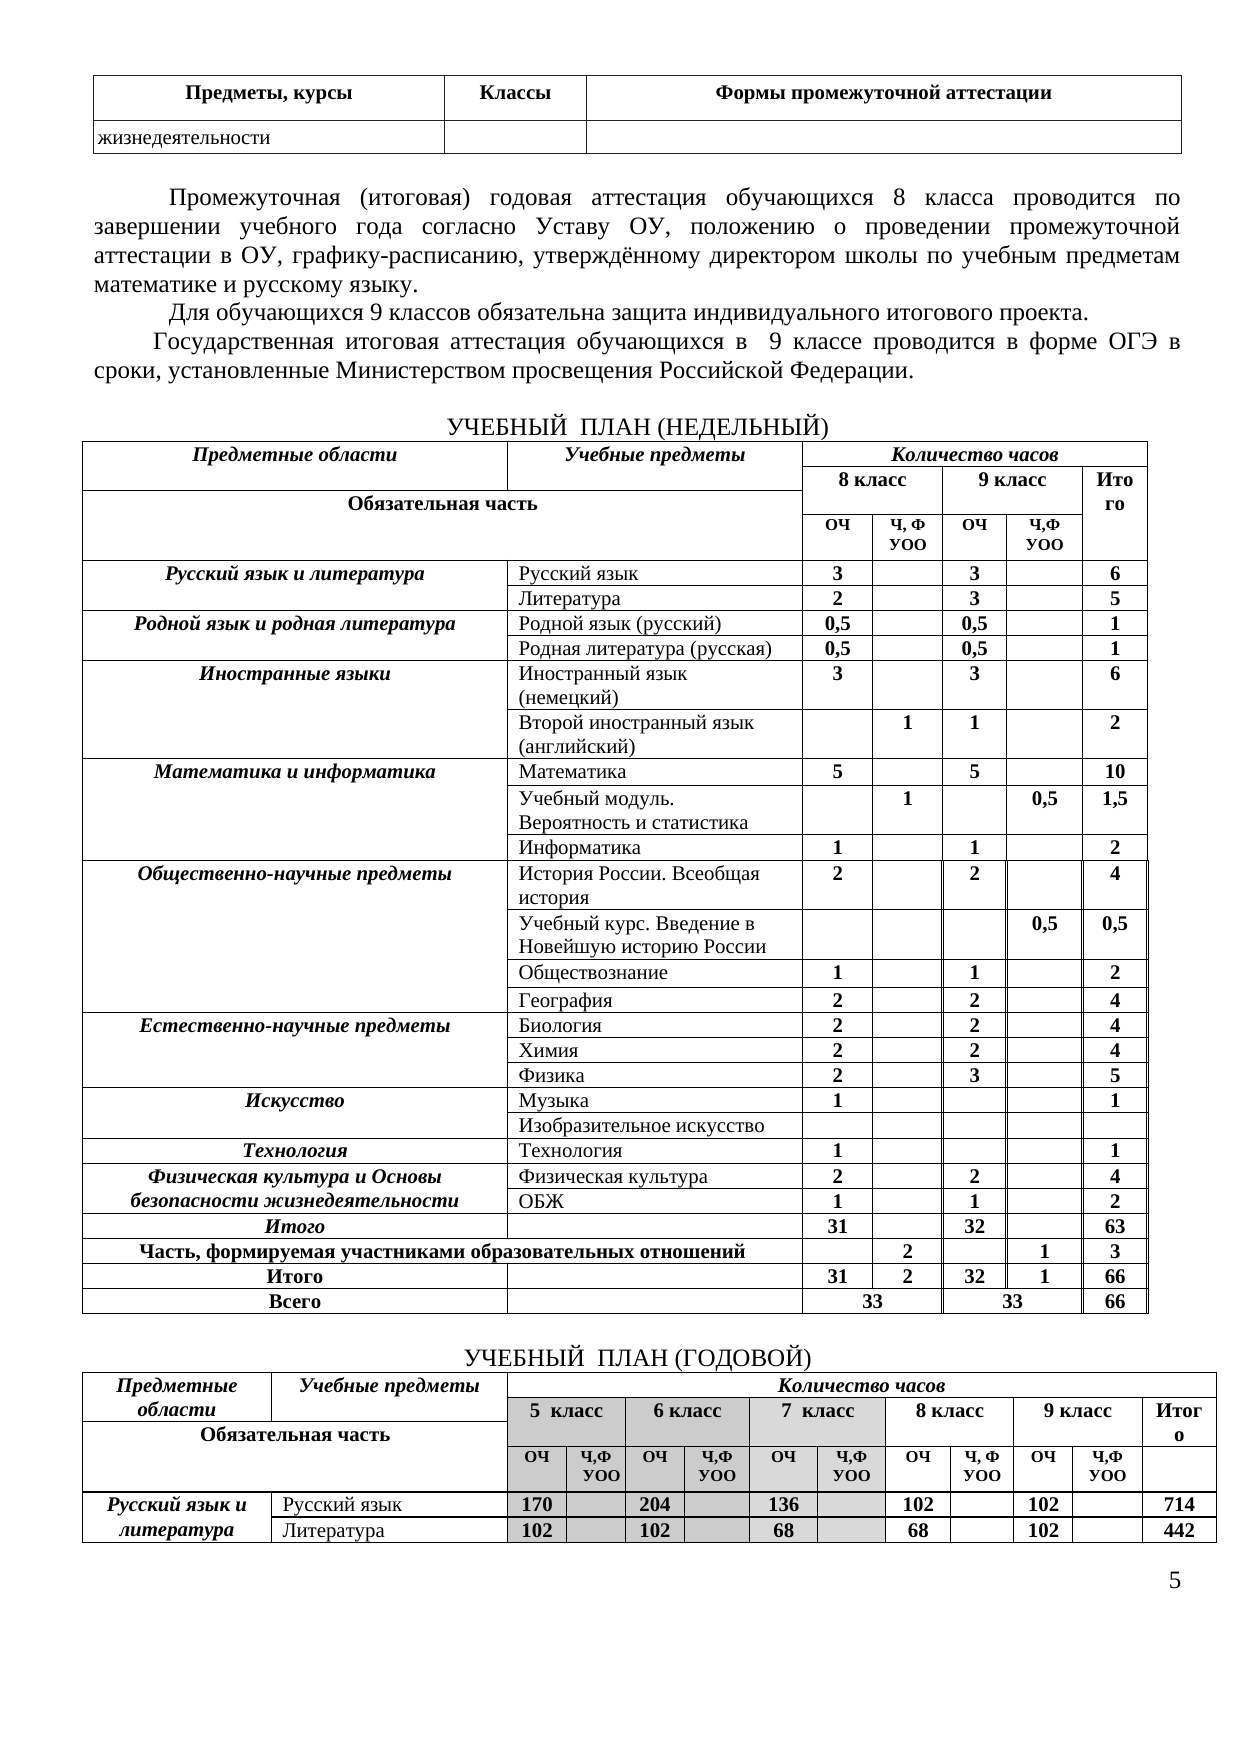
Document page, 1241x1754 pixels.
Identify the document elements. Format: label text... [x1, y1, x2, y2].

table_cell Ч,Ф УОО [567, 1447, 625, 1491]
table_cell Ч,Ф УОО [818, 1447, 885, 1491]
table_cell Родная литература (русская) [508, 636, 802, 660]
table_cell [1008, 1139, 1081, 1162]
table_cell Итого [83, 1214, 507, 1238]
table_cell [873, 611, 942, 635]
table_cell Ч, Ф УОО [951, 1447, 1013, 1491]
table_cell [873, 910, 941, 958]
table_cell 0,5 [1007, 786, 1082, 834]
table_cell 1 [1008, 1264, 1081, 1288]
table_cell [951, 1493, 1013, 1516]
table_cell [1084, 1113, 1146, 1137]
table_cell 0,5 [803, 611, 872, 635]
table_header Предметы, курсы [94, 76, 444, 120]
table_cell 32 [944, 1264, 1005, 1288]
table_cell Физическая культура и Основы безопасности жизнедеятельности [83, 1164, 507, 1213]
table_cell 2 [1083, 835, 1147, 860]
table_cell 136 [750, 1493, 817, 1516]
table_cell [944, 1239, 1005, 1263]
text Промежуточная (итоговая) годовая аттестация обучающихся 8 класса проводится по завершении учебного года согласно Уставу ОУ, положению о проведении промежуточной аттестации в ОУ, графику-расписанию, утверждённому директором школы по учебным предметам математике и русскому языку. [94, 182, 1181, 297]
table_cell [1007, 586, 1082, 610]
table_cell [873, 1139, 941, 1162]
table_cell Родной язык и родная литература [83, 611, 507, 660]
table_cell 8 класс [886, 1398, 1013, 1446]
table_cell 1 [944, 960, 1005, 987]
table_cell Учебный курс. Введение в Новейшую историю России [508, 910, 802, 958]
table_cell Русский язык и литература [83, 1493, 271, 1542]
table_cell Математика и информатика [83, 759, 507, 860]
table_cell 9 класс [1014, 1398, 1142, 1446]
table_header Учебные предметы [508, 442, 802, 490]
table_cell 2 [803, 1038, 872, 1062]
table_cell [873, 1063, 941, 1087]
table_cell [1007, 661, 1082, 709]
table_cell 1 [1008, 1239, 1081, 1263]
table_cell Литература [272, 1518, 507, 1542]
table_cell 1 [873, 710, 942, 758]
text УЧЕБНЫЙ ПЛАН (ГОДОВОЙ) [94, 1343, 1181, 1372]
table_cell Физика [508, 1063, 802, 1087]
table_cell 102 [1014, 1518, 1072, 1542]
table_cell 5 класс [508, 1398, 625, 1446]
table_cell ОЧ [626, 1447, 684, 1491]
table_cell 1,5 [1083, 786, 1147, 834]
table_cell 3 [944, 1063, 1005, 1087]
table_cell 4 [1084, 988, 1146, 1012]
table_cell ОЧ [750, 1447, 817, 1491]
table_cell [873, 1038, 941, 1062]
table_cell 0,5 [803, 636, 872, 660]
table_cell Второй иностранный язык (английский) [508, 710, 802, 758]
table_cell [567, 1493, 625, 1516]
table_cell Русский язык и литература [83, 561, 507, 610]
table_cell [803, 1239, 872, 1263]
table_cell [1008, 988, 1081, 1012]
table_cell 2 [944, 1164, 1005, 1188]
table_cell 4 [1084, 1164, 1146, 1188]
table_cell 0,5 [1008, 910, 1081, 958]
table_cell [1008, 1063, 1081, 1087]
table_cell [873, 835, 942, 860]
table_cell Математика [508, 759, 802, 785]
table_header Формы промежуточной аттестации [587, 76, 1181, 120]
table_cell Ч,Ф УОО [1073, 1447, 1142, 1491]
table_cell [1008, 1038, 1081, 1062]
table_cell География [508, 988, 802, 1012]
table_cell [873, 960, 941, 987]
table_cell [1008, 861, 1081, 909]
table_cell Музыка [508, 1088, 802, 1112]
table_cell Естественно-научные предметы [83, 1013, 507, 1087]
table_cell 1 [943, 710, 1006, 758]
table_cell 1 [803, 1088, 872, 1112]
table_cell [1007, 710, 1082, 758]
table_cell 3 [803, 661, 872, 709]
table_cell 1 [943, 835, 1006, 860]
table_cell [94, 121, 444, 153]
table_cell [873, 661, 942, 709]
table_cell 68 [750, 1518, 817, 1542]
table_cell 5 [1083, 586, 1147, 610]
table_cell 1 [873, 786, 942, 834]
table_cell 102 [1014, 1493, 1072, 1516]
table_cell [803, 1113, 872, 1137]
table_cell 2 [803, 1164, 872, 1188]
table_cell 0,5 [1084, 910, 1146, 958]
table_cell Родной язык (русский) [508, 611, 802, 635]
table_cell 2 [1084, 1189, 1146, 1213]
table_cell 170 [508, 1493, 566, 1516]
table_cell Обществознание [508, 960, 802, 987]
table_cell 8 класс [803, 467, 942, 514]
table_cell Информатика [508, 835, 802, 860]
table_cell ОЧ [803, 515, 872, 559]
table_cell 7 класс [750, 1398, 885, 1446]
table_cell Физическая культура [508, 1164, 802, 1188]
table_cell [943, 786, 1006, 834]
table_cell [1143, 1447, 1216, 1491]
table_cell 4 [1084, 1038, 1146, 1062]
table_cell [873, 1164, 941, 1188]
table_cell 1 [1083, 611, 1147, 635]
table_cell 714 [1143, 1493, 1216, 1516]
table_cell 1 [803, 1189, 872, 1213]
table_cell [873, 759, 942, 785]
table_cell 1 [944, 1189, 1005, 1213]
table_cell 4 [1084, 1013, 1146, 1037]
table_cell Общественно-научные предметы [83, 861, 507, 1012]
table_cell 3 [943, 586, 1006, 610]
table_cell 2 [944, 1038, 1005, 1062]
table_cell ОЧ [943, 515, 1006, 559]
table_cell 102 [886, 1493, 950, 1516]
table_cell 2 [1084, 960, 1146, 987]
table_cell [818, 1518, 885, 1542]
table_cell История России. Всеобщая история [508, 861, 802, 909]
table_cell 33 [803, 1289, 941, 1313]
table_cell [803, 710, 872, 758]
table_cell [1073, 1518, 1142, 1542]
table_cell Иностранный язык (немецкий) [508, 661, 802, 709]
table_cell [944, 910, 1005, 958]
table_cell ОБЖ [508, 1189, 802, 1213]
table_cell Тест [587, 121, 1181, 153]
text УЧЕБНЫЙ ПЛАН (НЕДЕЛЬНЫЙ) [94, 412, 1181, 441]
table_cell 2 [944, 861, 1005, 909]
table_cell Учебный модуль. Вероятность и статистика [508, 786, 802, 834]
table_cell Обязательная часть [83, 491, 802, 559]
table_cell 1 [1083, 636, 1147, 660]
table_cell [1007, 835, 1082, 860]
table_cell 1 [803, 960, 872, 987]
table_cell 3 [943, 661, 1006, 709]
table_cell Химия [508, 1038, 802, 1062]
table_cell Итого [1143, 1398, 1216, 1446]
table_cell 102 [508, 1518, 566, 1542]
table_cell 2 [803, 586, 872, 610]
table_cell 2 [1083, 710, 1147, 758]
table_cell [1007, 611, 1082, 635]
table_cell 2 [803, 988, 872, 1012]
table_cell [1008, 1113, 1081, 1137]
table_cell [567, 1518, 625, 1542]
table_cell [873, 988, 941, 1012]
table_cell 0,5 [943, 636, 1006, 660]
table_cell 6 [1083, 661, 1147, 709]
table_cell [873, 861, 941, 909]
table_header Количество часов [508, 1373, 1216, 1397]
table_cell [508, 1214, 802, 1238]
table_cell 2 [803, 1063, 872, 1087]
table_cell 5 [1084, 1063, 1146, 1087]
table_cell Ч, Ф УОО [873, 515, 942, 559]
table_cell [508, 1264, 802, 1288]
table_cell 2 [944, 988, 1005, 1012]
table_cell [508, 1289, 802, 1313]
text Для обучающихся 9 классов обязательна защита индивидуального итогового проекта. [94, 297, 1181, 326]
table_cell 6 класс [626, 1398, 749, 1446]
table_cell [685, 1493, 749, 1516]
table_cell 442 [1143, 1518, 1216, 1542]
table_cell 68 [886, 1518, 950, 1542]
table_cell Искусство [83, 1088, 507, 1137]
table_cell [944, 1113, 1005, 1137]
table_cell Русский язык [508, 561, 802, 585]
table_cell [1073, 1493, 1142, 1516]
table_cell Обязательная часть [83, 1422, 507, 1491]
table_cell Всего [83, 1289, 507, 1313]
table_cell [685, 1518, 749, 1542]
table_cell 2 [944, 1013, 1005, 1037]
table_cell Ч,Ф УОО [1007, 515, 1082, 559]
table_cell Изобразительное искусство [508, 1113, 802, 1137]
table_header Предметные области [83, 442, 507, 490]
table_cell [1008, 960, 1081, 987]
table_cell [1008, 1164, 1081, 1188]
table_cell 2 [803, 861, 872, 909]
table_cell [818, 1493, 885, 1516]
table_cell [1008, 1013, 1081, 1037]
table_header Предметные области [83, 1373, 271, 1421]
table_cell Биология [508, 1013, 802, 1037]
table_cell 5 [943, 759, 1006, 785]
table_cell Иностранные языки [83, 661, 507, 758]
table_cell Технология [508, 1139, 802, 1162]
table_cell 33 [944, 1289, 1081, 1313]
table_cell [873, 586, 942, 610]
table_cell 66 [1084, 1289, 1146, 1313]
table_cell Технология [83, 1139, 507, 1162]
table_cell 2 [803, 1013, 872, 1037]
table_cell [873, 636, 942, 660]
table_cell [873, 561, 942, 585]
table_cell 1 [803, 835, 872, 860]
table_cell [873, 1214, 941, 1238]
table_header Учебные предметы [272, 1373, 507, 1421]
table_cell [1008, 1189, 1081, 1213]
text Государственная итоговая аттестация обучающихся в 9 классе проводится в форме ОГЭ в сроки, установленные Министерством просвещения Российской Федерации. [94, 326, 1181, 384]
table_cell 31 [803, 1214, 872, 1238]
table_cell 2 [873, 1264, 941, 1288]
table_cell Итого [1083, 467, 1147, 559]
table_cell Ч,Ф УОО [685, 1447, 749, 1491]
table_cell 2 [873, 1239, 941, 1263]
table_cell 4 [1084, 861, 1146, 909]
table_cell 63 [1084, 1214, 1146, 1238]
table_cell [1007, 561, 1082, 585]
table_header Классы [445, 76, 586, 120]
table_cell [1007, 759, 1082, 785]
table_cell 204 [626, 1493, 684, 1516]
table_cell 66 [1084, 1264, 1146, 1288]
table_cell 1 [803, 1139, 872, 1162]
table_cell [803, 786, 872, 834]
table_cell 3 [1084, 1239, 1146, 1263]
table_cell ОЧ [886, 1447, 950, 1491]
table_cell [1007, 636, 1082, 660]
table_cell [951, 1518, 1013, 1542]
table_cell 9 класс [943, 467, 1082, 514]
table_cell Итого [83, 1264, 507, 1288]
table_cell 32 [944, 1214, 1005, 1238]
table_cell Русский язык [272, 1493, 507, 1516]
table_cell [873, 1013, 941, 1037]
table_cell 5 [803, 759, 872, 785]
table_cell [873, 1113, 941, 1137]
table_cell ОЧ [508, 1447, 566, 1491]
table_cell 10 [1083, 759, 1147, 785]
table_cell 8–9-е [445, 121, 586, 153]
table_cell Часть, формируемая участниками образовательных отношений [83, 1239, 802, 1263]
table_cell 0,5 [943, 611, 1006, 635]
table_cell 3 [803, 561, 872, 585]
table_cell 1 [1084, 1139, 1146, 1162]
table_header Количество часов [803, 442, 1147, 466]
table_cell [944, 1139, 1005, 1162]
table_cell 6 [1083, 561, 1147, 585]
table_cell [873, 1189, 941, 1213]
table_cell 31 [803, 1264, 872, 1288]
table_cell 1 [1084, 1088, 1146, 1112]
table_cell [944, 1088, 1005, 1112]
table_cell [803, 910, 872, 958]
table_cell [1008, 1088, 1081, 1112]
table_cell Литература [508, 586, 802, 610]
table_cell 3 [943, 561, 1006, 585]
table_cell 102 [626, 1518, 684, 1542]
table_cell [873, 1088, 941, 1112]
table_cell ОЧ [1014, 1447, 1072, 1491]
table_cell [1008, 1214, 1081, 1238]
